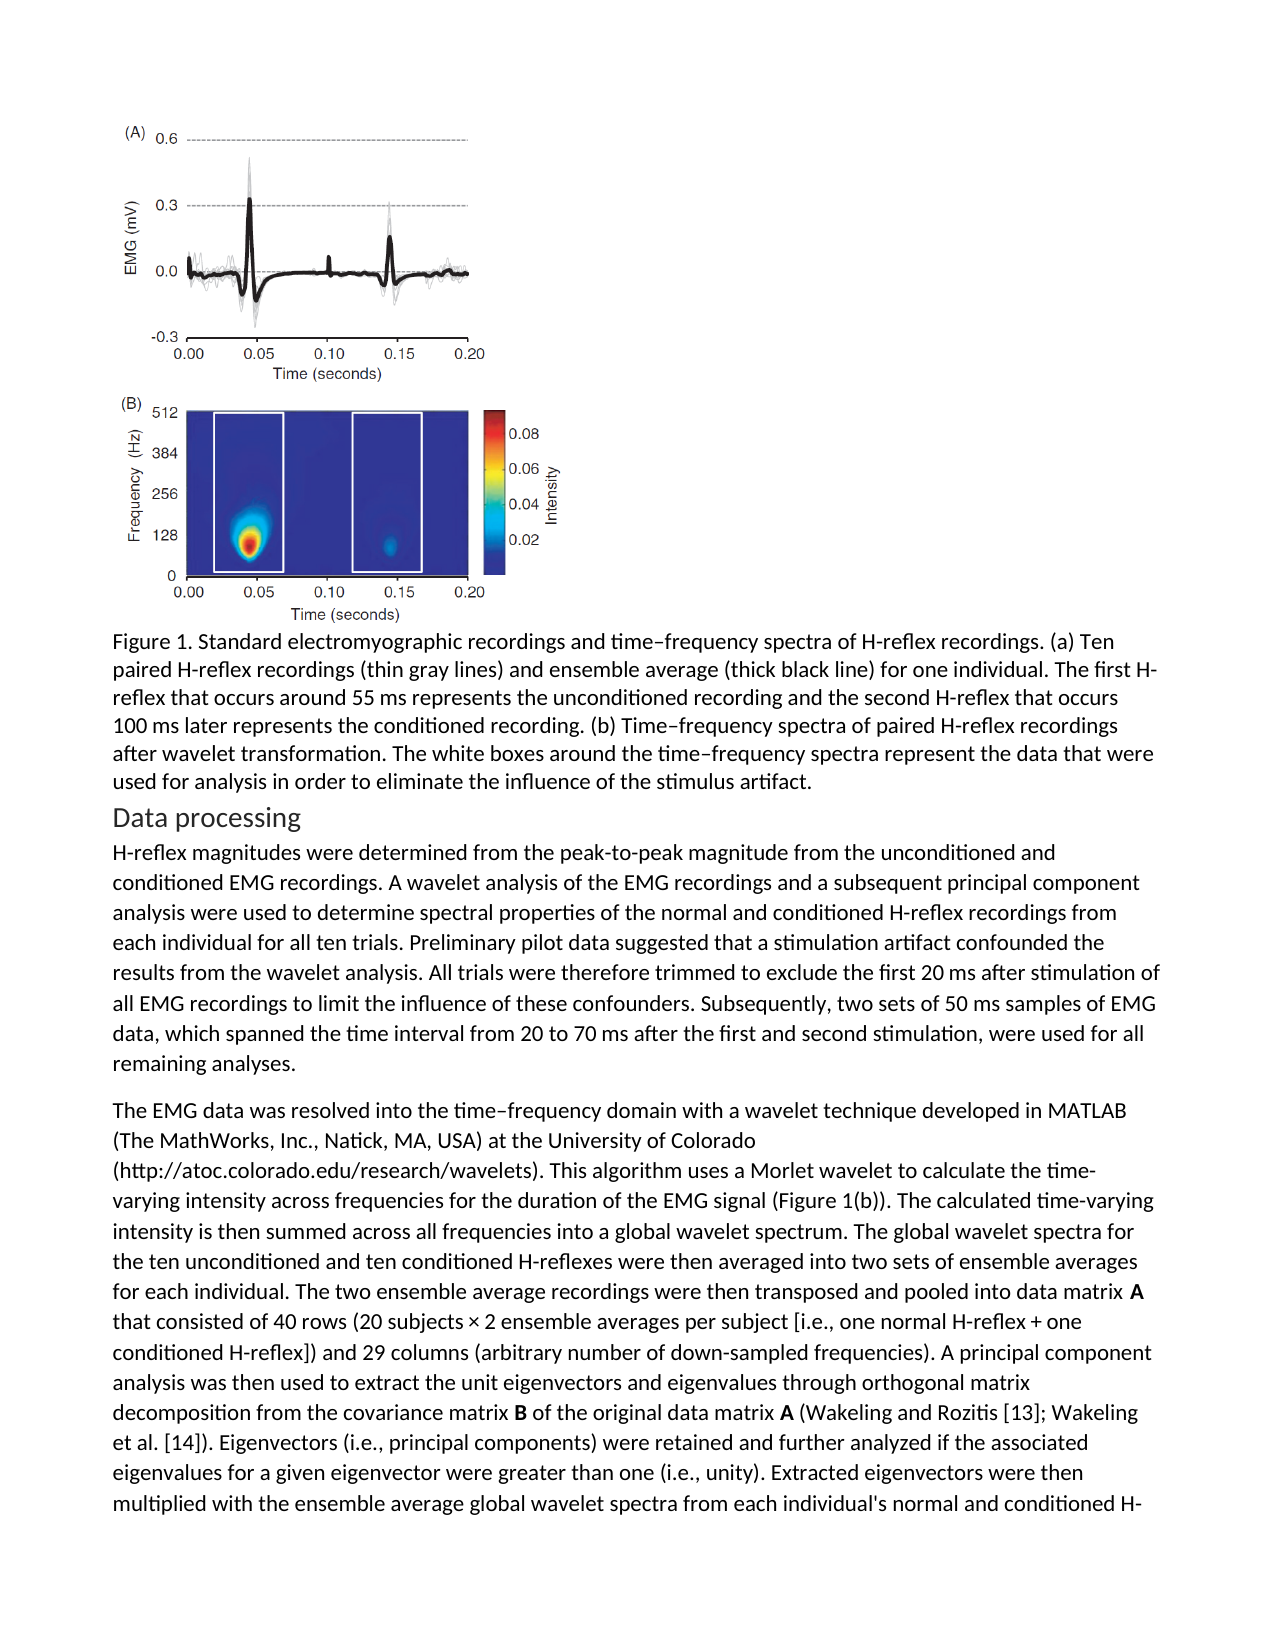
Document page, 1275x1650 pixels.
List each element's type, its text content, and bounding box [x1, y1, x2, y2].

text H-reflex magnitudes were determined from the peak-to-peak magnitude from the unconditioned and conditioned EMG recordings. A wavelet analysis of the EMG recordings and a subsequent principal component analysis were used to determine spectral properties of the normal and conditioned H-reflex recordings from each individual for all ten trials. Preliminary pilot data suggested that a stimulation artifact confounded the results from the wavelet analysis. All trials were therefore trimmed to exclude the first 20 ms after stimulation of all EMG recordings to limit the influence of these confounders. Subsequently, two sets of 50 ms samples of EMG data, which spanned the time interval from 20 to 70 ms after the first and second stimulation, were used for all remaining analyses. [112, 838, 1162, 1077]
subtitle Data processing [112, 799, 1162, 835]
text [112, 1096, 1162, 1517]
text Figure 1. Standard electromyographic recordings and time–frequency spectra of H-reflex recordings. (a) Ten paired H-reflex recordings (thin gray lines) and ensemble average (thick black line) for one individual. The first H-reflex that occurs around 55 ms represents the unconditioned recording and the second H-reflex that occurs 100 ms later represents the conditioned recording. (b) Time–frequency spectra of paired H-reflex recordings after wavelet transformation. The white boxes around the time–frequency spectra represent the data that were used for analysis in order to eliminate the influence of the stimulus artifact. [112, 627, 1162, 795]
